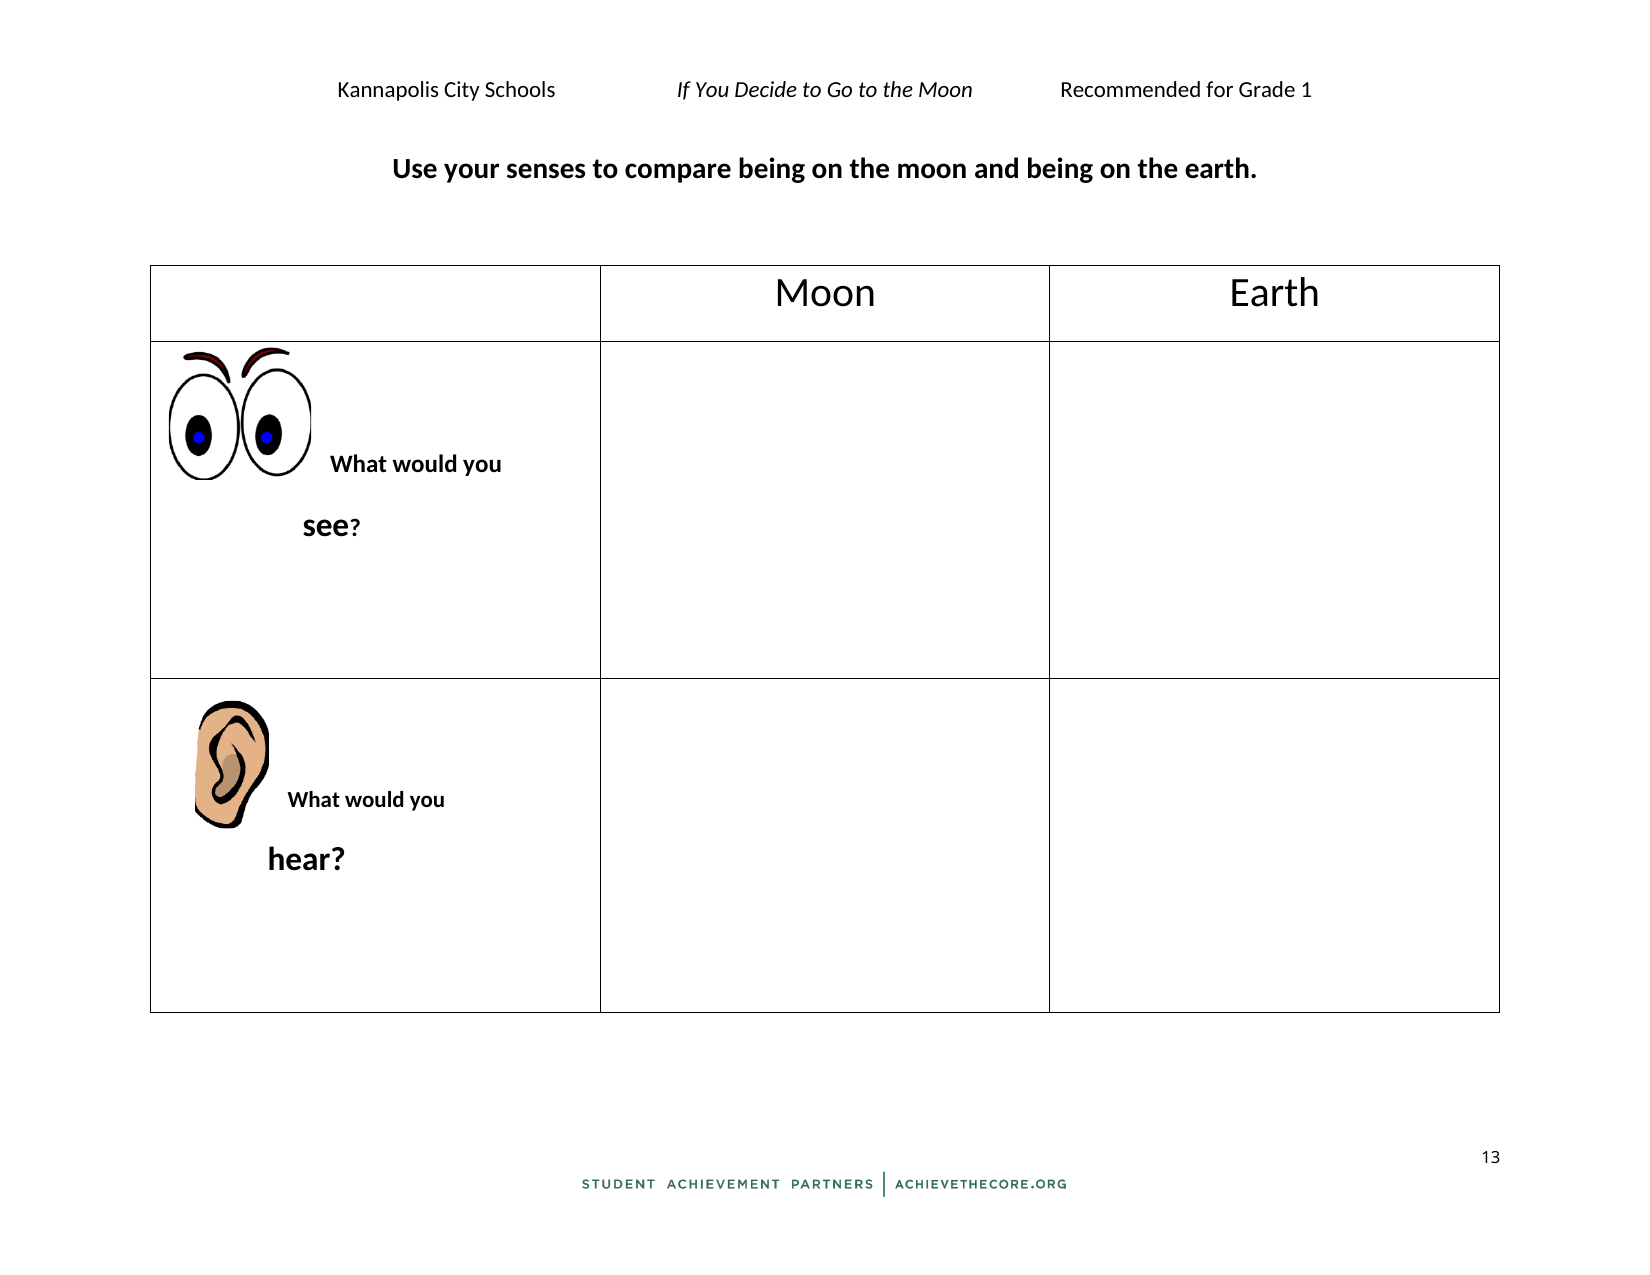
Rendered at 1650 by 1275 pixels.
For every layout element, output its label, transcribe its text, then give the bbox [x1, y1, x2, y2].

text Use your senses to compare being on the moon and being on the earth. [150, 150, 1500, 186]
table_cell [1050, 342, 1499, 678]
table_cell What would you hear? [151, 679, 600, 1012]
table_cell [1050, 679, 1499, 1012]
table_header [151, 266, 600, 341]
table_cell [601, 342, 1049, 678]
table_header Moon [601, 266, 1049, 341]
picture [167, 347, 311, 479]
picture [571, 1168, 1079, 1200]
table_cell [601, 679, 1049, 1012]
table_header Earth [1050, 266, 1499, 341]
picture [193, 700, 269, 826]
table_cell What would you see? [151, 342, 600, 678]
